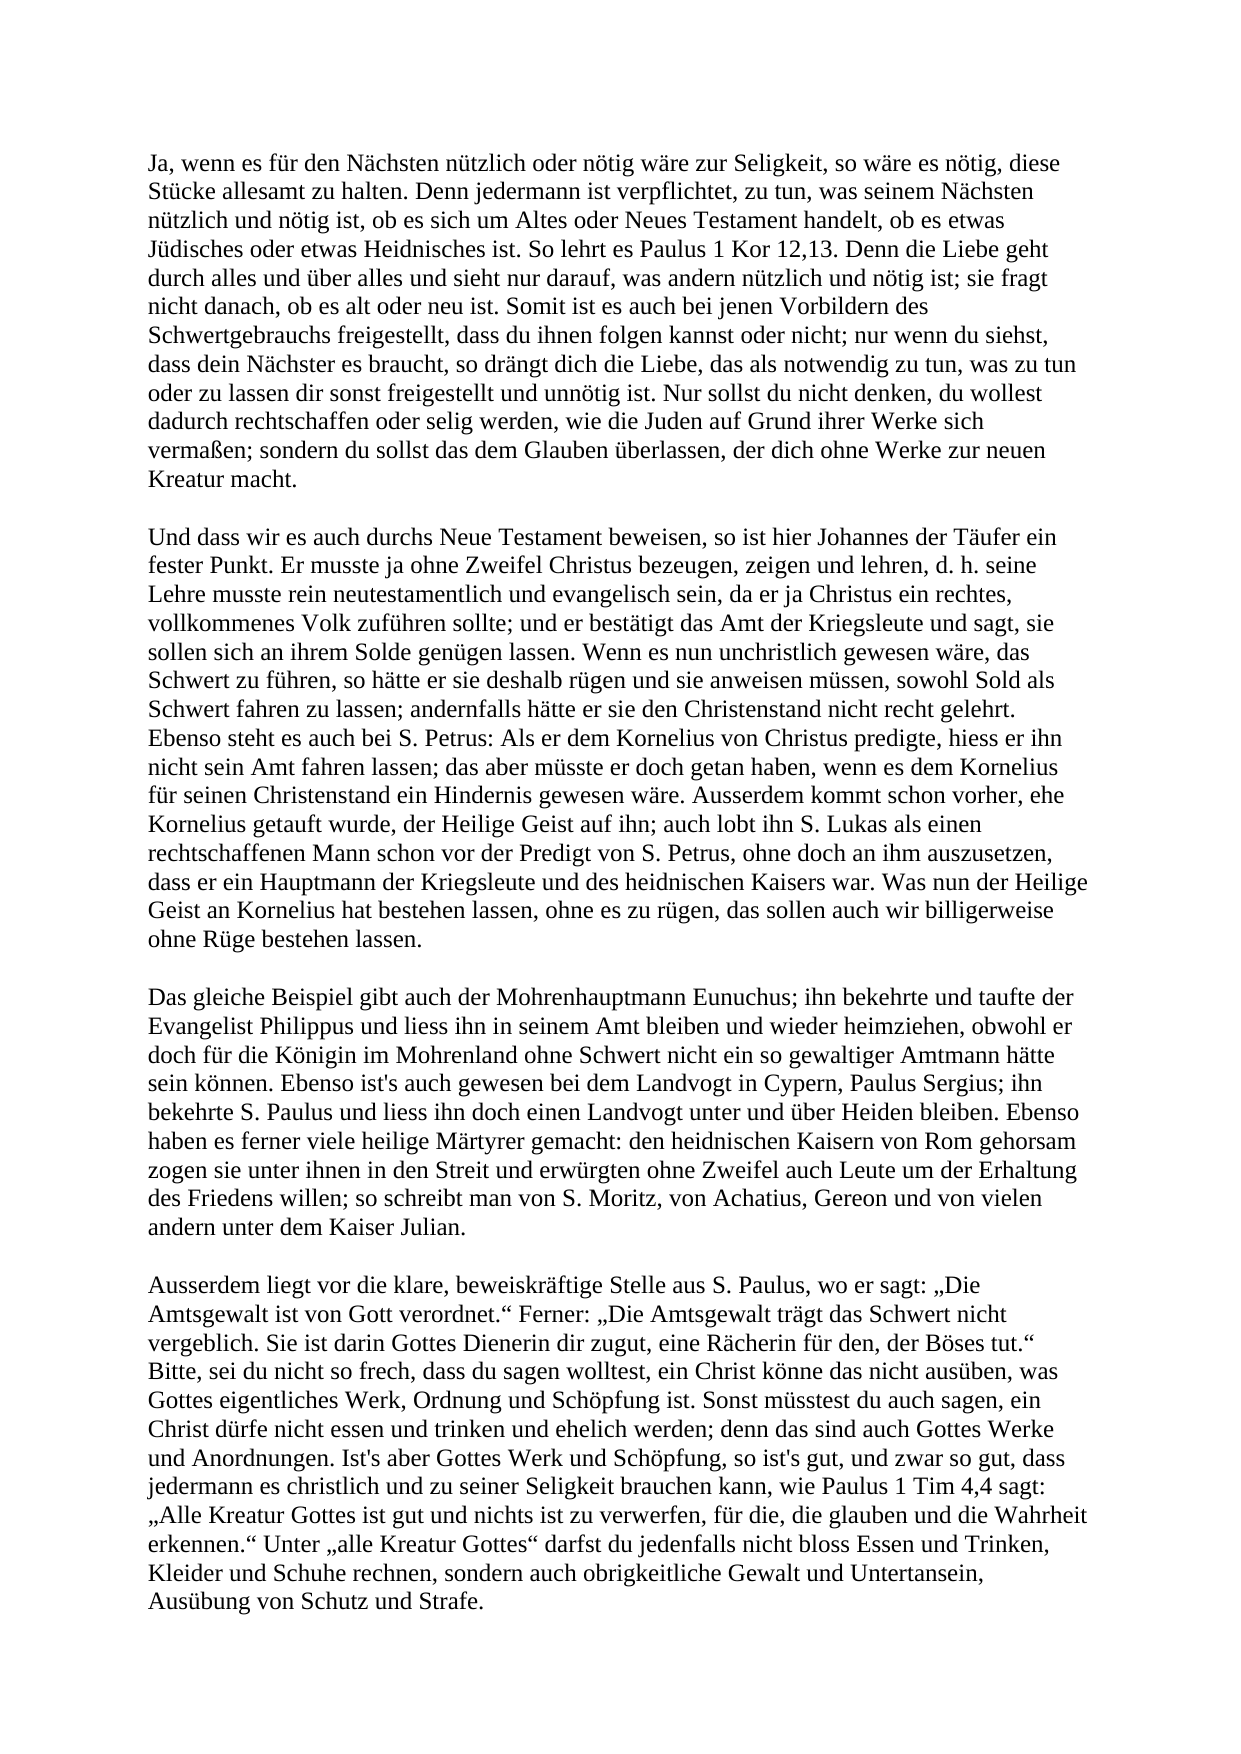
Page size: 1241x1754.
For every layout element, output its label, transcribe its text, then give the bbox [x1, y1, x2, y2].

text Ausserdem liegt vor die klare, beweiskräftige Stelle aus S. Paulus, wo er sagt: „Die Amtsgewalt ist von Gott verordnet.“ Ferner: „Die Amtsgewalt trägt das Schwert nicht vergeblich. Sie ist darin Gottes Dienerin dir zugut, eine Rächerin für den, der Böses tut.“ Bitte, sei du nicht so frech, dass du sagen wolltest, ein Christ könne das nicht ausüben, was Gottes eigentliches Werk, Ordnung und Schöpfung ist. Sonst müsstest du auch sagen, ein Christ dürfe nicht essen und trinken und ehelich werden; denn das sind auch Gottes Werke und Anordnungen. Ist's aber Gottes Werk und Schöpfung, so ist's gut, und zwar so gut, dass jedermann es christlich und zu seiner Seligkeit brauchen kann, wie Paulus 1 Tim 4,4 sagt: „Alle Kreatur Gottes ist gut und nichts ist zu verwerfen, für die, die glauben und die Wahrheit erkennen.“ Unter „alle Kreatur Gottes“ darfst du jedenfalls nicht bloss Essen und Trinken, Kleider und Schuhe rechnen, sondern auch obrigkeitliche Gewalt und Untertansein, Ausübung von Schutz und Strafe. [148, 1270, 1093, 1615]
text Und dass wir es auch durchs Neue Testament beweisen, so ist hier Johannes der Täufer ein fester Punkt. Er musste ja ohne Zweifel Christus bezeugen, zeigen und lehren, d. h. seine Lehre musste rein neutestamentlich und evangelisch sein, da er ja Christus ein rechtes, vollkommenes Volk zuführen sollte; und er bestätigt das Amt der Kriegsleute und sagt, sie sollen sich an ihrem Solde genügen lassen. Wenn es nun unchristlich gewesen wäre, das Schwert zu führen, so hätte er sie deshalb rügen und sie anweisen müssen, sowohl Sold als Schwert fahren zu lassen; andernfalls hätte er sie den Christenstand nicht recht gelehrt. Ebenso steht es auch bei S. Petrus: Als er dem Kornelius von Christus predigte, hiess er ihn nicht sein Amt fahren lassen; das aber müsste er doch getan haben, wenn es dem Kornelius für seinen Christenstand ein Hindernis gewesen wäre. Ausserdem kommt schon vorher, ehe Kornelius getauft wurde, der Heilige Geist auf ihn; auch lobt ihn S. Lukas als einen rechtschaffenen Mann schon vor der Predigt von S. Petrus, ohne doch an ihm auszusetzen, dass er ein Hauptmann der Kriegsleute und des heidnischen Kaisers war. Was nun der Heilige Geist an Kornelius hat bestehen lassen, ohne es zu rügen, das sollen auch wir billigerweise ohne Rüge bestehen lassen. [148, 522, 1093, 953]
text Ja, wenn es für den Nächsten nützlich oder nötig wäre zur Seligkeit, so wäre es nötig, diese Stücke allesamt zu halten. Denn jedermann ist verpflichtet, zu tun, was seinem Nächsten nützlich und nötig ist, ob es sich um Altes oder Neues Testament handelt, ob es etwas Jüdisches oder etwas Heidnisches ist. So lehrt es Paulus 1 Kor 12,13. Denn die Liebe geht durch alles und über alles und sieht nur darauf, was andern nützlich und nötig ist; sie fragt nicht danach, ob es alt oder neu ist. Somit ist es auch bei jenen Vorbildern des Schwertgebrauchs freigestellt, dass du ihnen folgen kannst oder nicht; nur wenn du siehst, dass dein Nächster es braucht, so drängt dich die Liebe, das als notwendig zu tun, was zu tun oder zu lassen dir sonst freigestellt und unnötig ist. Nur sollst du nicht denken, du wollest dadurch rechtschaffen oder selig werden, wie die Juden auf Grund ihrer Werke sich vermaßen; sondern du sollst das dem Glauben überlassen, der dich ohne Werke zur neuen Kreatur macht. [148, 148, 1093, 493]
text Das gleiche Beispiel gibt auch der Mohrenhauptmann Eunuchus; ihn bekehrte und taufte der Evangelist Philippus und liess ihn in seinem Amt bleiben und wieder heimziehen, obwohl er doch für die Königin im Mohrenland ohne Schwert nicht ein so gewaltiger Amtmann hätte sein können. Ebenso ist's auch gewesen bei dem Landvogt in Cypern, Paulus Sergius; ihn bekehrte S. Paulus und liess ihn doch einen Landvogt unter und über Heiden bleiben. Ebenso haben es ferner viele heilige Märtyrer gemacht: den heidnischen Kaisern von Rom gehorsam zogen sie unter ihnen in den Streit und erwürgten ohne Zweifel auch Leute um der Erhaltung des Friedens willen; so schreibt man von S. Moritz, von Achatius, Gereon und von vielen andern unter dem Kaiser Julian. [148, 982, 1093, 1241]
